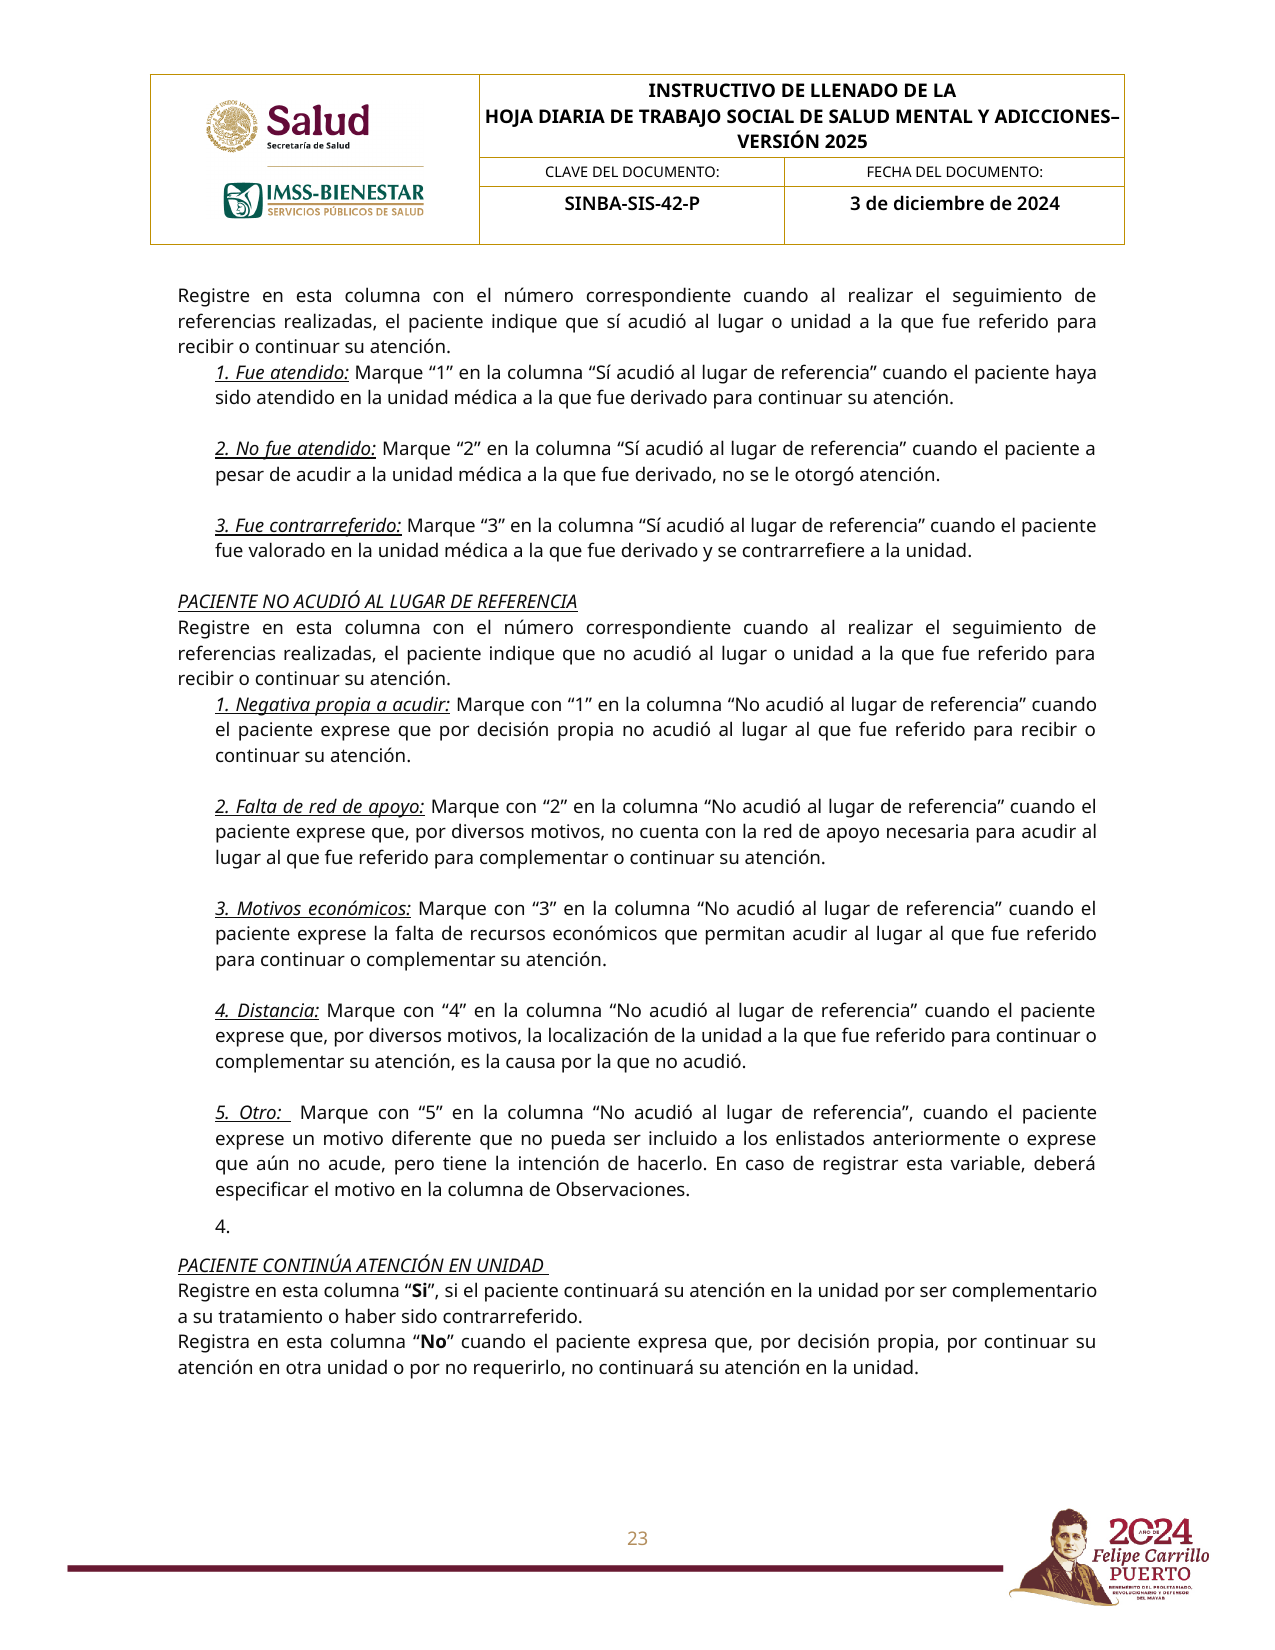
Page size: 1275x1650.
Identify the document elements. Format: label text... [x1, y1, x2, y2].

text 2. No fue atendido: Marque “2” en la columna “Sí acudió al lugar de referencia” cuando el paciente a pesar de acudir a la unidad médica a la que fue derivado, no se le otorgó atención. [215, 436, 1098, 487]
text Registre en esta columna con el número correspondiente cuando al realizar el seguimiento de referencias realizadas, el paciente indique que sí acudió al lugar o unidad a la que fue referido para recibir o continuar su atención. [177, 283, 1098, 359]
text PACIENTE CONTINÚA ATENCIÓN EN UNIDAD [177, 1252, 1098, 1277]
picture [206, 100, 424, 219]
text Registre en esta columna “Si”, si el paciente continuará su atención en la unidad por ser complementario a su tratamiento o haber sido contrarreferido. [177, 1277, 1098, 1328]
text Registra en esta columna “No” cuando el paciente expresa que, por decisión propia, por continuar su atención en otra unidad o por no requerirlo, no continuará su atención en la unidad. [177, 1328, 1098, 1379]
text 3. Fue contrarreferido: Marque “3” en la columna “Sí acudió al lugar de referencia” cuando el paciente fue valorado en la unidad médica a la que fue derivado y se contrarrefiere a la unidad. [215, 512, 1098, 563]
text 1. Negativa propia a acudir: Marque con “1” en la columna “No acudió al lugar de referencia” cuando el paciente exprese que por decisión propia no acudió al lugar al que fue referido para recibir o continuar su atención. [215, 691, 1098, 767]
text 2. Falta de red de apoyo: Marque con “2” en la columna “No acudió al lugar de referencia” cuando el paciente exprese que, por diversos motivos, no cuenta con la red de apoyo necesaria para acudir al lugar al que fue referido para complementar o continuar su atención. [215, 793, 1098, 869]
text 1. Fue atendido: Marque “1” en la columna “Sí acudió al lugar de referencia” cuando el paciente haya sido atendido en la unidad médica a la que fue derivado para continuar su atención. [215, 359, 1098, 410]
text 5. Otro: Marque con “5” en la columna “No acudió al lugar de referencia”, cuando el paciente exprese un motivo diferente que no pueda ser incluido a los enlistados anteriormente o exprese que aún no acude, pero tiene la intención de hacerlo. En caso de registrar esta variable, deberá especificar el motivo en la columna de Observaciones. [215, 1099, 1098, 1201]
picture [0, 1497, 1275, 1650]
text 3. Motivos económicos: Marque con “3” en la columna “No acudió al lugar de referencia” cuando el paciente exprese la falta de recursos económicos que permitan acudir al lugar al que fue referido para continuar o complementar su atención. [215, 895, 1098, 972]
text Registre en esta columna con el número correspondiente cuando al realizar el seguimiento de referencias realizadas, el paciente indique que no acudió al lugar o unidad a la que fue referido para recibir o continuar su atención. [177, 614, 1098, 691]
text PACIENTE NO ACUDIÓ AL LUGAR DE REFERENCIA [177, 589, 1098, 614]
text 4. Distancia: Marque con “4” en la columna “No acudió al lugar de referencia” cuando el paciente exprese que, por diversos motivos, la localización de la unidad a la que fue referido para continuar o complementar su atención, es la causa por la que no acudió. [215, 997, 1098, 1074]
